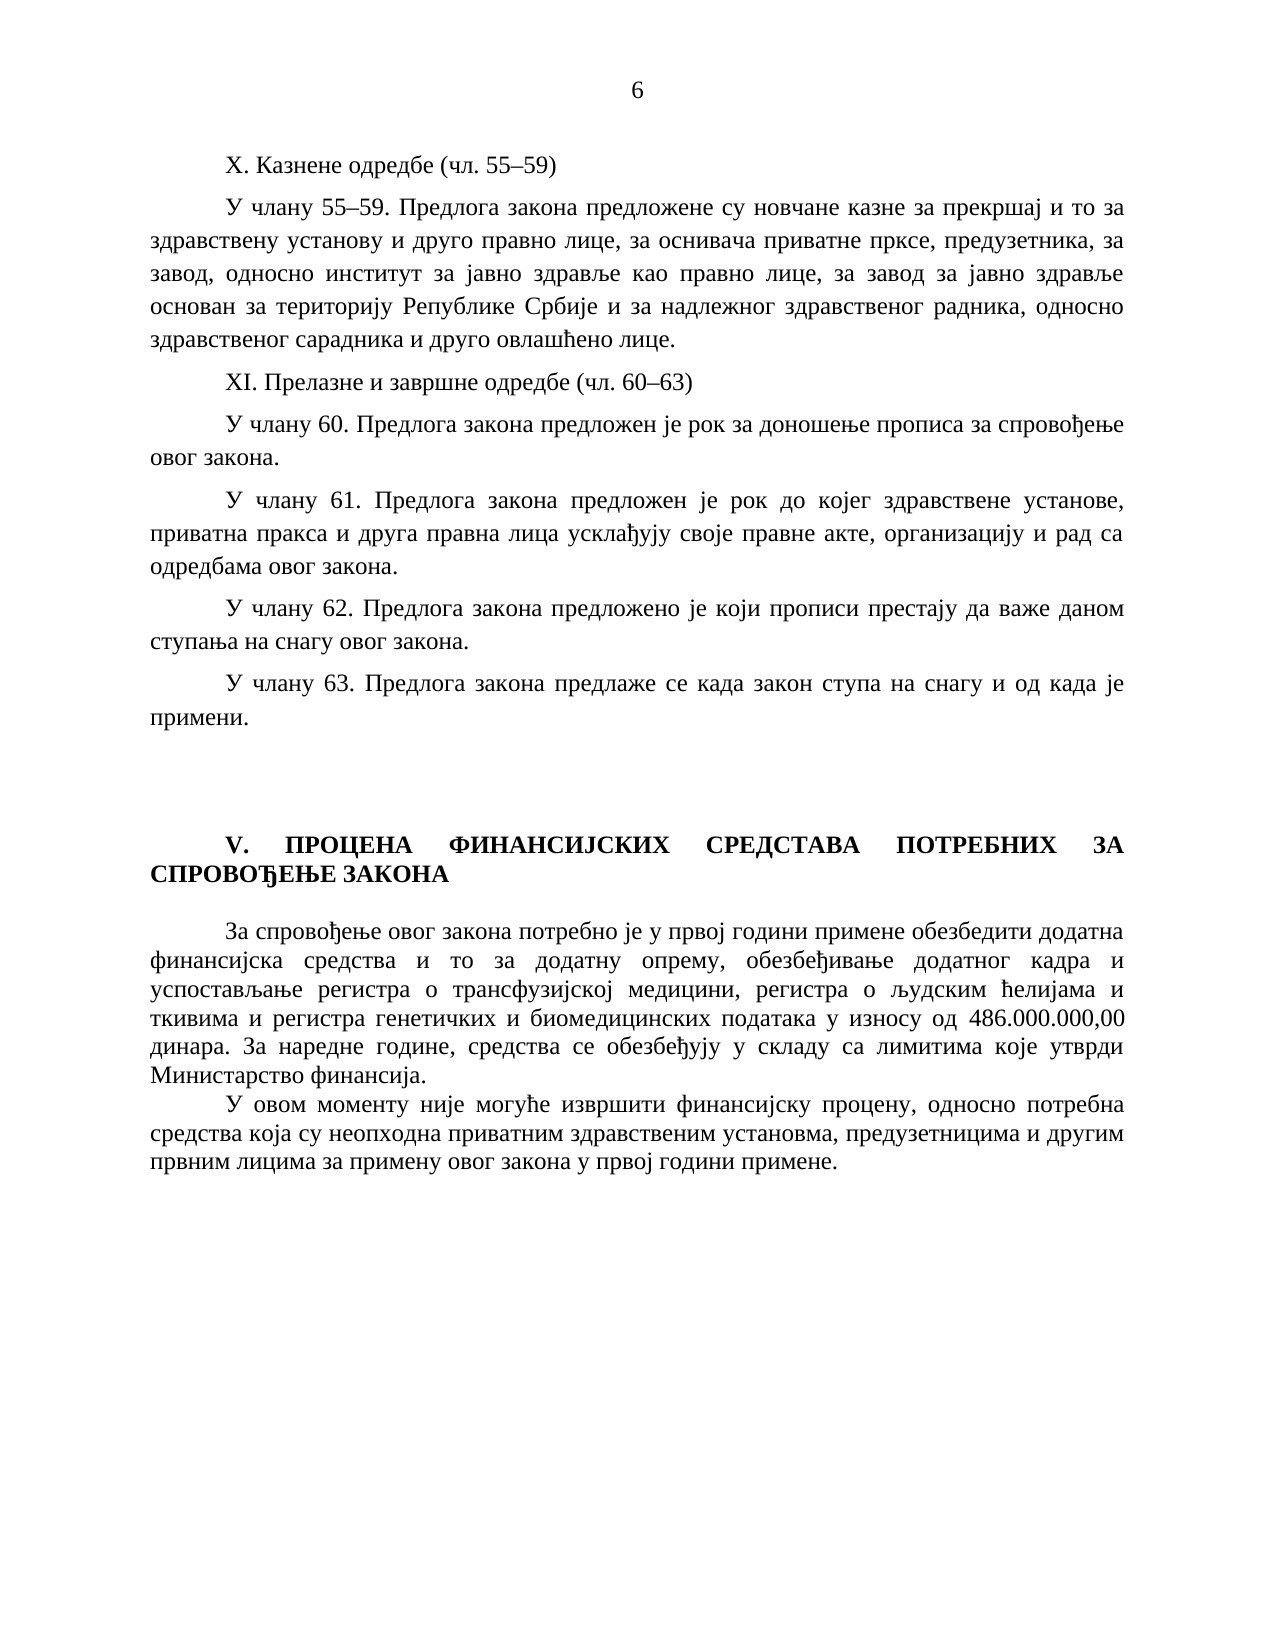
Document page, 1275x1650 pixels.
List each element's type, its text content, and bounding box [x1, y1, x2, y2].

text X. Казнене одредбе (чл. 55–59) [150, 150, 1125, 179]
text У члану 62. Предлога закона предложено је који прописи престају да важе даном ступања на снагу овог закона. [150, 593, 1125, 655]
text У члану 60. Предлога закона предложен је рок за доношење прописа за спровођење овог закона. [150, 409, 1125, 471]
text У члану 61. Предлога закона предложен је рок до којег здравствене установе, приватна пракса и друга правна лица усклађују своје правне акте, организацију и рад са одредбама овог закона. [150, 485, 1125, 579]
text У члану 55–59. Предлога закона предложене су новчане казне за прекршај и то за здравствену установу и друго правно лице, за оснивача приватне прксе, предузетника, за завод, односно институт за јавно здравље као правно лице, за завод за јавно здравље основан за територију Републике Србије и за надлежног здравственог радника, односно здравственог сарадника и друго овлашћено лице. [150, 192, 1125, 353]
text XI. Прелазне и завршне одредбе (чл. 60–63) [150, 367, 1125, 396]
text За спровођење овог закона потребно је у првој години примене обезбедити додатна финансијска средства и то за додатну опрему, обезбеђивање додатног кадра и успостављање регистра о трансфузијској медицини, регистра о људским ћелијама и ткивима и регистра генетичких и биомедицинских података у износу од 486.000.000,00 динара. За наредне године, средства се обезбеђују у складу са лимитима које утврди Министарство финансија. [150, 916, 1125, 1089]
text У члану 63. Предлога закона предлаже се када закон ступа на снагу и од када је примени. [150, 668, 1125, 730]
text У овом моменту није могуће извршити финансијску процену, односно потребна средства која су неопходна приватним здравственим установма, предузетницима и другим првним лицима за примену овог закона у првој години примене. [150, 1089, 1125, 1175]
text V. ПРОЦЕНА ФИНАНСИЈСКИХ СРЕДСТАВА ПОТРЕБНИХ ЗА СПРОВОЂЕЊЕ ЗАКОНА [150, 830, 1125, 888]
